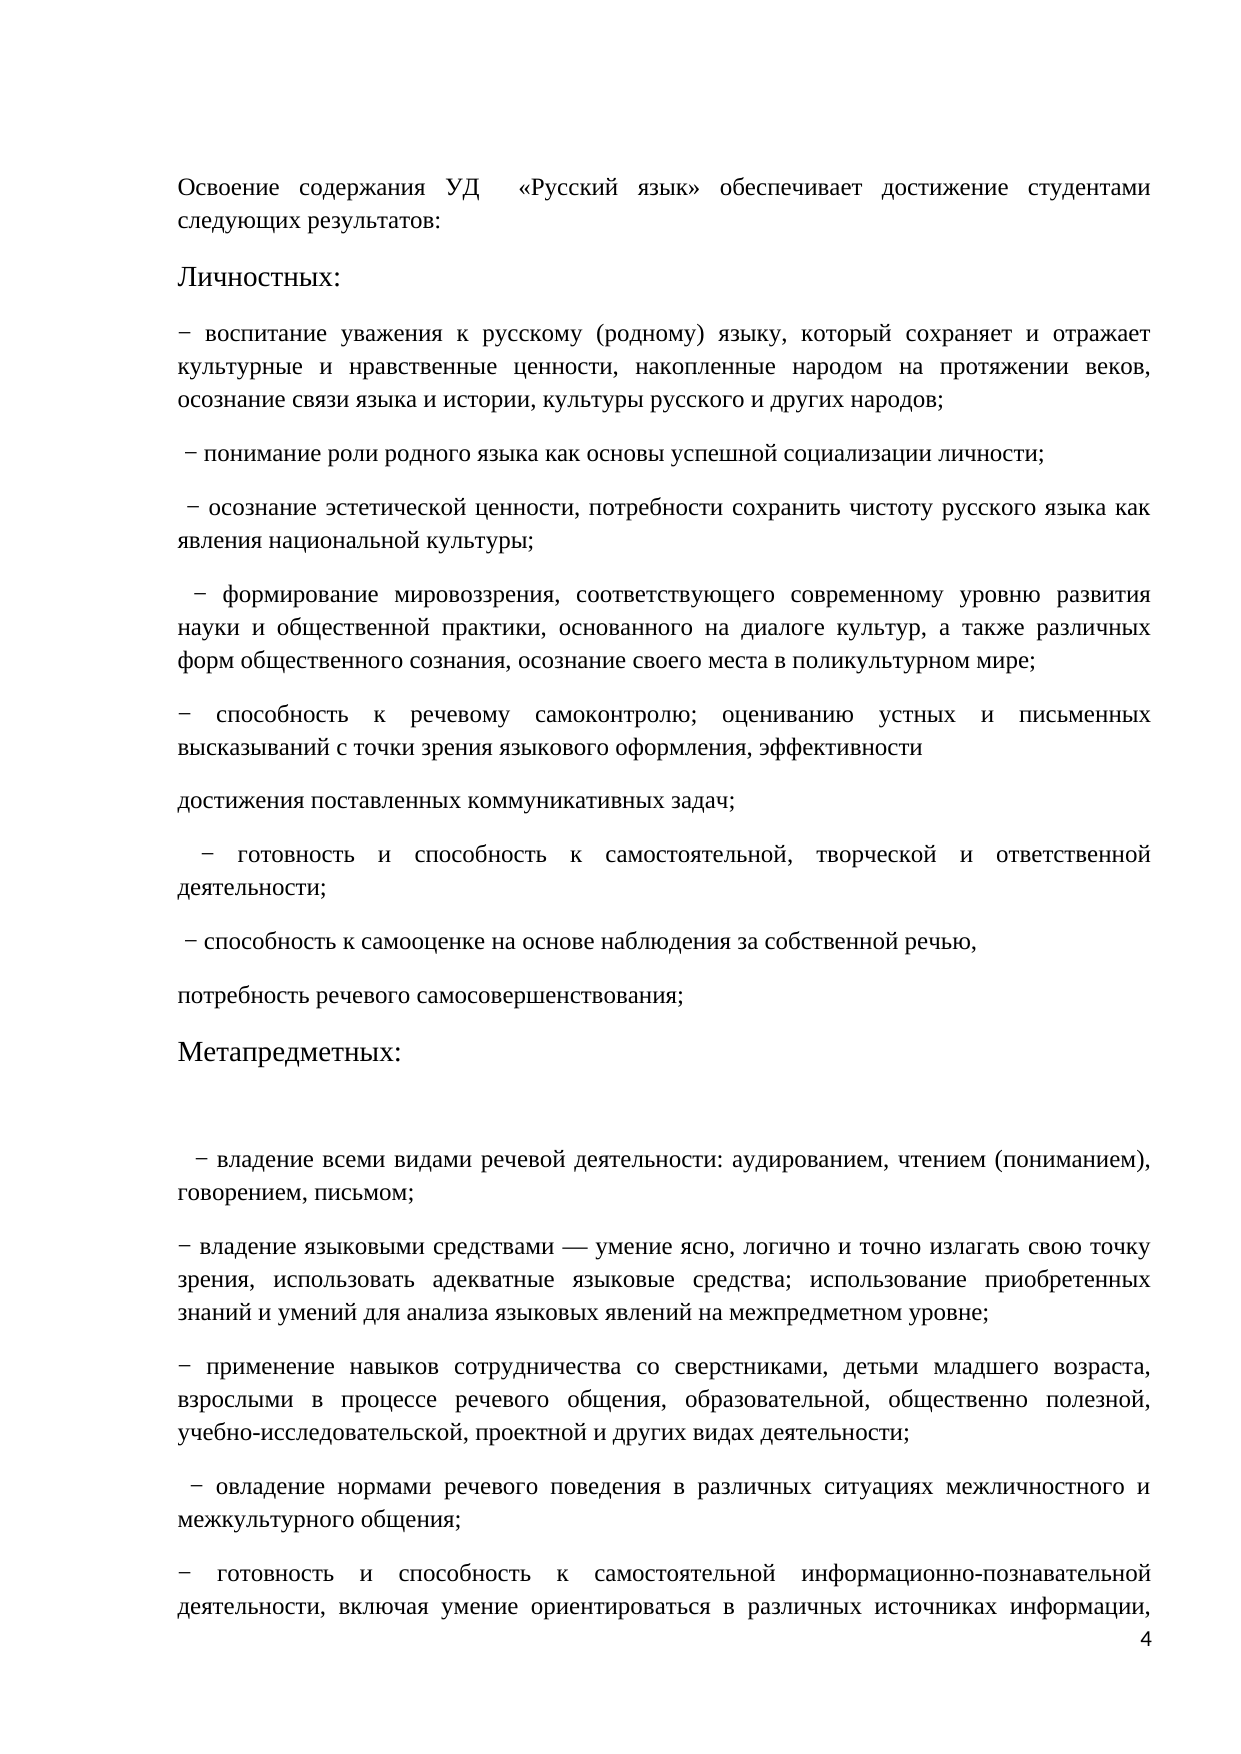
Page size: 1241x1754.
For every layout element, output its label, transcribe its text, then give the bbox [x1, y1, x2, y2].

text − применение навыков сотрудничества со сверстниками, детьми младшего возраста, взрослыми в процессе речевого общения, образовательной, общественно полезной, учебно-исследовательской, проектной и других видах деятельности; [177, 1351, 1152, 1446]
text − понимание роли родного языка как основы успешной социализации личности; [177, 438, 1152, 467]
text − овладение нормами речевого поведения в различных ситуациях межличностного и межкультурного общения; [177, 1471, 1152, 1533]
text − воспитание уважения к русскому (родному) языку, который сохраняет и отражает культурные и нравственные ценности, накопленные народом на протяжении веков, осознание связи языка и истории, культуры русского и других народов; [177, 318, 1152, 413]
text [177, 1558, 1152, 1620]
text − формирование мировоззрения, соответствующего современному уровню развития науки и общественной практики, основанного на диалоге культур, а также различных форм общественного сознания, осознание своего места в поликультурном мире; [177, 579, 1152, 674]
text Метапредметных: [177, 1034, 1152, 1068]
text Личностных: [177, 259, 1152, 292]
text потребность речевого самосовершенствования; [177, 980, 1152, 1009]
text − способность к речевому самоконтролю; оцениванию устных и письменных высказываний с точки зрения языкового оформления, эффективности [177, 699, 1152, 761]
text − готовность и способность к самостоятельной, творческой и ответственной деятельности; [177, 839, 1152, 901]
text − способность к самооценке на основе наблюдения за собственной речью, [177, 926, 1152, 955]
text Освоение содержания УД «Русский язык» обеспечивает достижение студентами следующих результатов: [177, 172, 1152, 234]
text − осознание эстетической ценности, потребности сохранить чистоту русского языка как явления национальной культуры; [177, 492, 1152, 554]
text − владение языковыми средствами — умение ясно, логично и точно излагать свою точку зрения, использовать адекватные языковые средства; использование приобретенных знаний и умений для анализа языковых явлений на межпредметном уровне; [177, 1231, 1152, 1326]
text достижения поставленных коммуникативных задач; [177, 786, 1152, 814]
text − владение всеми видами речевой деятельности: аудированием, чтением (пониманием), говорением, письмом; [177, 1144, 1152, 1206]
